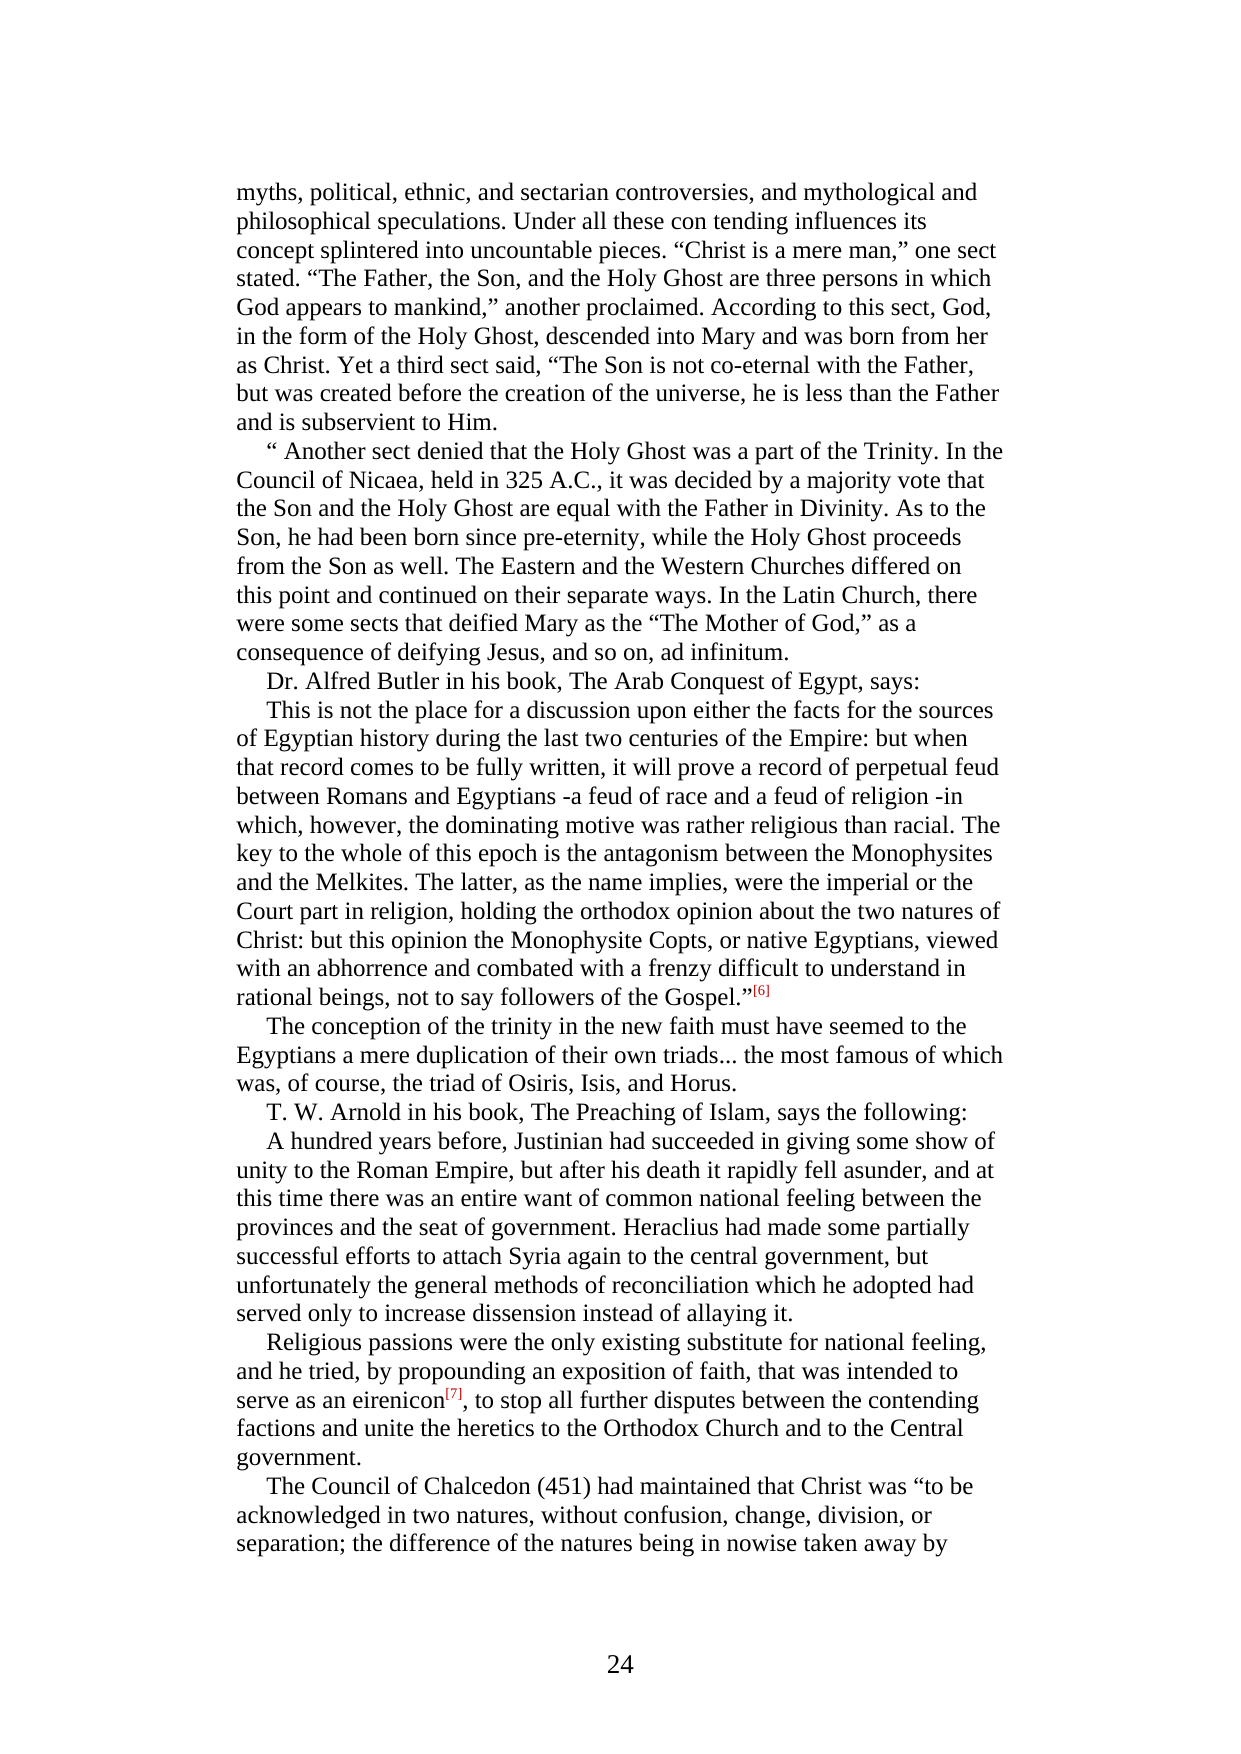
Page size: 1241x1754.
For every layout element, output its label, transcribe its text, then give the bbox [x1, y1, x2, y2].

text This is not the place for a discussion upon either the facts for the sources of Egyptian history during the last two centuries of the Empire: but when that record comes to be fully written, it will prove a record of perpetual feud between Romans and Egyptians -a feud of race and a feud of religion -in which, however, the dominating motive was rather religious than racial. The key to the whole of this epoch is the antagonism between the Monophysites and the Melkites. The latter, as the name implies, were the imperial or the Court part in religion, holding the orthodox opinion about the two natures of Christ: but this opinion the Monophysite Copts, or native Egyptians, viewed with an abhorrence and combated with a frenzy difficult to understand in rational beings, not to say followers of the Gospel.”[6] [236, 695, 1004, 1011]
text “ Another sect denied that the Holy Ghost was a part of the Trinity. In the Council of Nicaea, held in 325 A.C., it was decided by a majority vote that the Son and the Holy Ghost are equal with the Father in Divinity. As to the Son, he had been born since pre-eternity, while the Holy Ghost proceeds from the Son as well. The Eastern and the Western Churches differed on this point and continued on their separate ways. In the Latin Church, there were some sects that deified Mary as the “The Mother of God,” as a consequence of deifying Jesus, and so on, ad infinitum. [236, 436, 1004, 666]
text T. W. Arnold in his book, The Preaching of Islam, says the follow­ing: [236, 1097, 1004, 1126]
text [236, 177, 1004, 436]
text Dr. Alfred Butler in his book, The Arab Conquest of Egypt, says: [236, 666, 1004, 695]
text The conception of the trinity in the new faith must have seemed to the Egyptians a mere duplication of their own triads... the most famous of which was, of course, the triad of Osiris, Isis, and Horus. [236, 1011, 1004, 1097]
text Religious passions were the only existing substitute for national feeling, and he tried, by propounding an exposition of faith, that was intended to serve as an eirenicon[7], to stop all further disputes between the contending factions and unite the heretics to the Orthodox Church and to the Central government. [236, 1327, 1004, 1471]
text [236, 1471, 1004, 1557]
text A hundred years before, Justinian had succeeded in giving some show of unity to the Roman Empire, but after his death it rapidly fell asunder, and at this time there was an entire want of common national feeling between the provinces and the seat of government. Heraclius had made some partially successful efforts to attach Syria again to the central government, but unfortunately the general methods of reconciliation which he adopted had served only to increase dissension instead of allaying it. [236, 1126, 1004, 1327]
